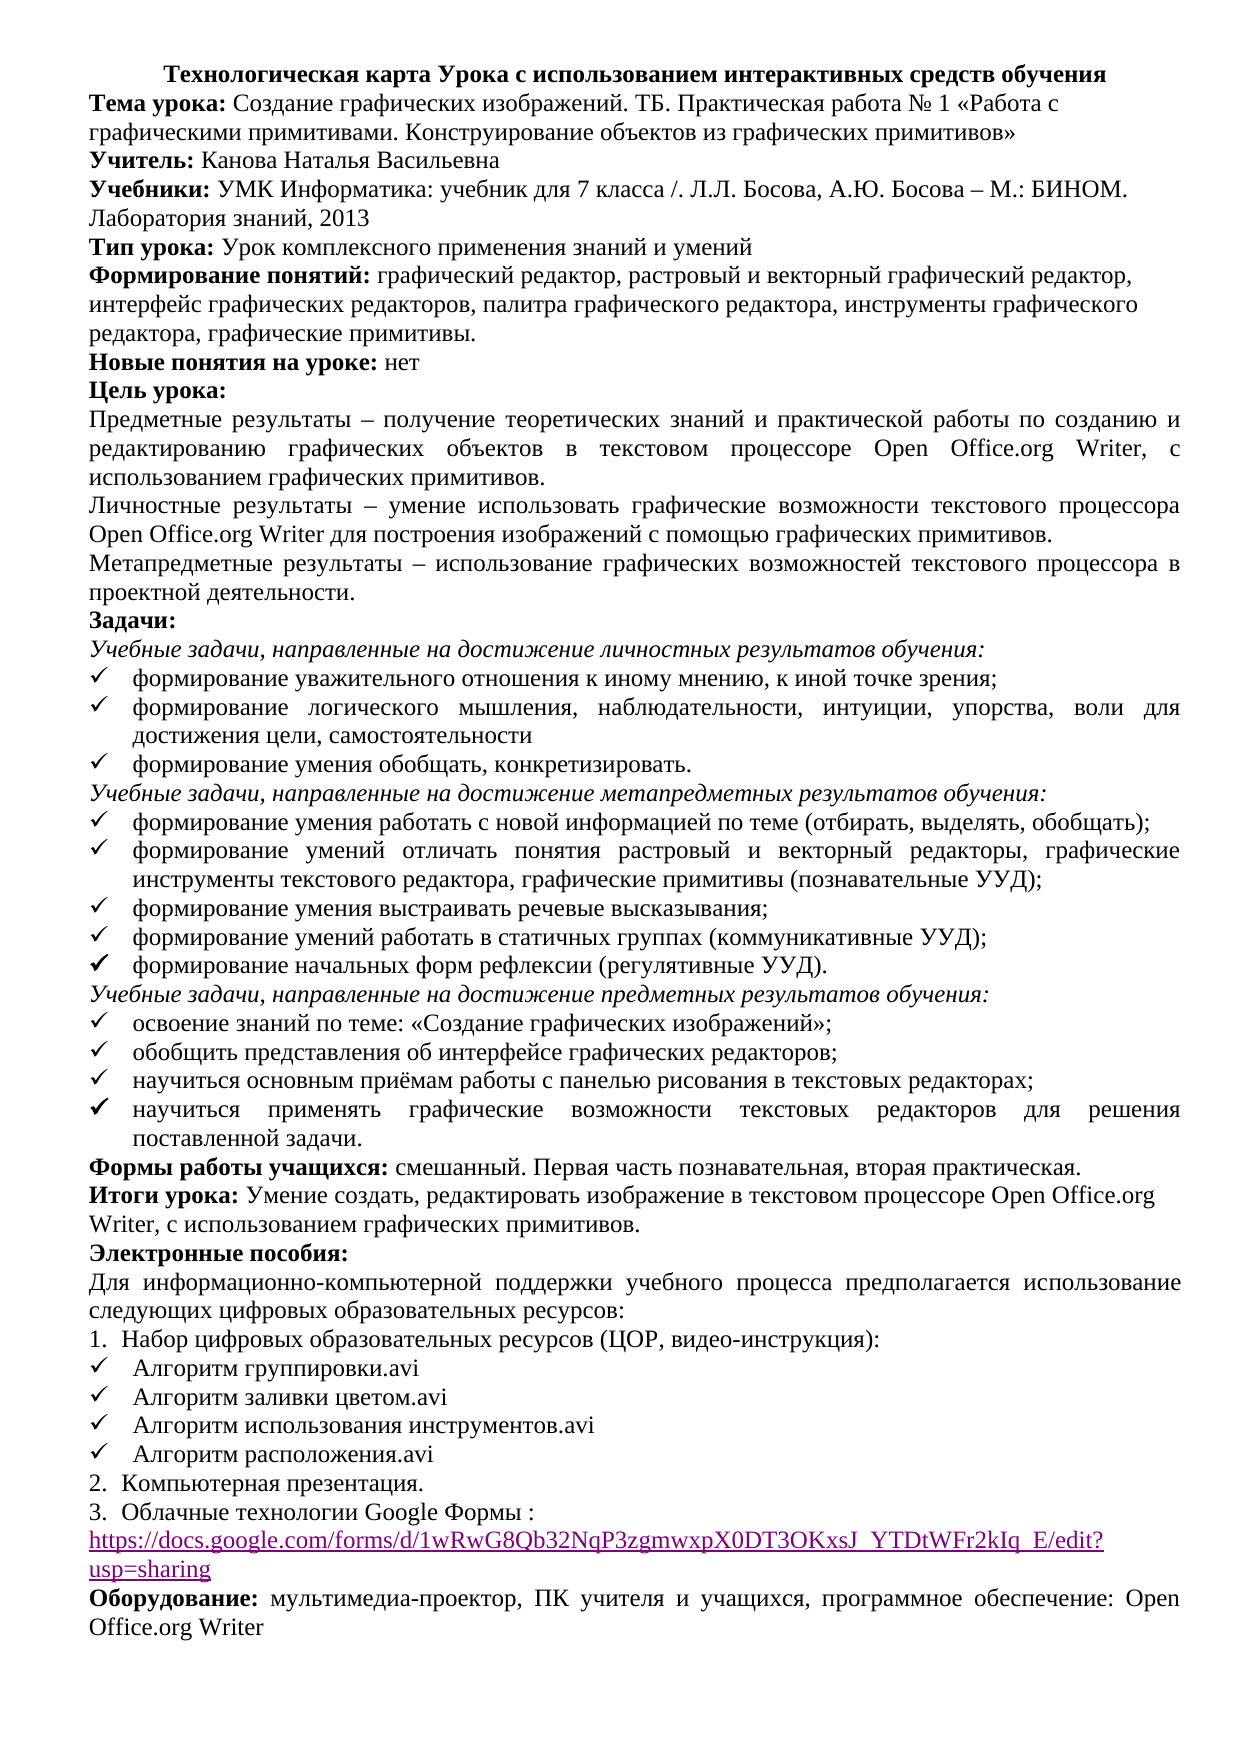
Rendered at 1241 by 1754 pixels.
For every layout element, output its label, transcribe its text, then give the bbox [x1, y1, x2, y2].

text Учебники: УМК Информатика: учебник для 7 класса /. Л.Л. Босова, А.Ю. Босова – М.: БИНОМ. Лаборатория знаний, 2013 [89, 174, 1181, 232]
text Личностные результаты – умение использовать графические возможности текстового процессора Open Office.org Writer для построения изображений с помощью графических примитивов. [89, 490, 1181, 548]
text Технологическая карта Урока с использованием интерактивных средств обучения [89, 59, 1181, 88]
list формирование логического мышления, наблюдательности, интуиции, упорства, воли для достижения цели, самостоятельности [89, 692, 1181, 749]
text Формирование понятий: графический редактор, растровый и векторный графический редактор, интерфейс графических редакторов, палитра графического редактора, инструменты графического редактора, графические примитивы. [89, 260, 1181, 347]
list формирование умения обобщать, конкретизировать. [89, 749, 1181, 778]
text Цель урока: [89, 375, 1181, 404]
text Оборудование: мультимедиа-проектор, ПК учителя и учащихся, программное обеспечение: Open Office.org Writer [89, 1583, 1181, 1640]
text Предметные результаты – получение теоретических знаний и практической работы по созданию и редактированию графических объектов в текстовом процессоре Open Office.org Writer, с использованием графических примитивов. [89, 404, 1181, 490]
list Алгоритм расположения.avi [89, 1439, 1181, 1468]
list Алгоритм группировки.avi [89, 1353, 1181, 1382]
text Задачи: [89, 605, 1181, 634]
list Набор цифровых образовательных ресурсов (ЦОР, видео-инструкция): [89, 1324, 1181, 1353]
list научиться применять графические возможности текстовых редакторов для решения поставленной задачи. [89, 1094, 1181, 1152]
text Учебные задачи, направленные на достижение метапредметных результатов обучения: [89, 778, 1181, 807]
list формирование уважительного отношения к иному мнению, к иной точке зрения; [89, 663, 1181, 692]
list формирование умений отличать понятия растровый и векторный редакторы, графические инструменты текстового редактора, графические примитивы (познавательные УУД); [89, 835, 1181, 893]
list формирование начальных форм рефлексии (регулятивные УУД). [89, 950, 1181, 979]
list освоение знаний по теме: «Создание графических изображений»; [89, 1008, 1181, 1037]
list научиться основным приёмам работы с панелью рисования в текстовых редакторах; [89, 1065, 1181, 1094]
list Компьютерная презентация. [89, 1468, 1181, 1497]
list обобщить представления об интерфейсе графических редакторов; [89, 1037, 1181, 1065]
text Учебные задачи, направленные на достижение личностных результатов обучения: [89, 634, 1181, 663]
text Учитель: Канова Наталья Васильевна [89, 145, 1181, 174]
text Итоги урока: Умение создать, редактировать изображение в текстовом процессоре Open Office.org Writer, с использованием графических примитивов. [89, 1180, 1181, 1238]
text Тип урока: Урок комплексного применения знаний и умений [89, 232, 1181, 260]
list формирование умения работать с новой информацией по теме (отбирать, выделять, обобщать); [89, 807, 1181, 835]
list формирование умений работать в статичных группах (коммуникативные УУД); [89, 922, 1181, 950]
text Учебные задачи, направленные на достижение предметных результатов обучения: [89, 979, 1181, 1008]
text Метапредметные результаты – использование графических возможностей текстового процессора в проектной деятельности. [89, 548, 1181, 605]
list формирование умения выстраивать речевые высказывания; [89, 893, 1181, 922]
text Тема урока: Создание графических изображений. ТБ. Практическая работа № 1 «Работа с графическими примитивами. Конструирование объектов из графических примитивов» [89, 88, 1181, 145]
list Алгоритм заливки цветом.avi [89, 1382, 1181, 1410]
list Алгоритм использования инструментов.avi [89, 1410, 1181, 1439]
text Электронные пособия: [89, 1238, 1181, 1267]
text Для информационно-компьютерной поддержки учебного процесса предполагается использование следующих цифровых образовательных ресурсов: [89, 1267, 1181, 1324]
list Облачные технологии Google Формы : https://docs.google.com/forms/d/1wRwG8Qb32NqP3zgmwxpX0DT3OKxsJ_YTDtWFr2kIq_E/edit?usp=sharing [89, 1497, 1181, 1583]
text Формы работы учащихся: смешанный. Первая часть познавательная, вторая практическая. [89, 1152, 1181, 1180]
text Новые понятия на уроке: нет [89, 347, 1181, 375]
